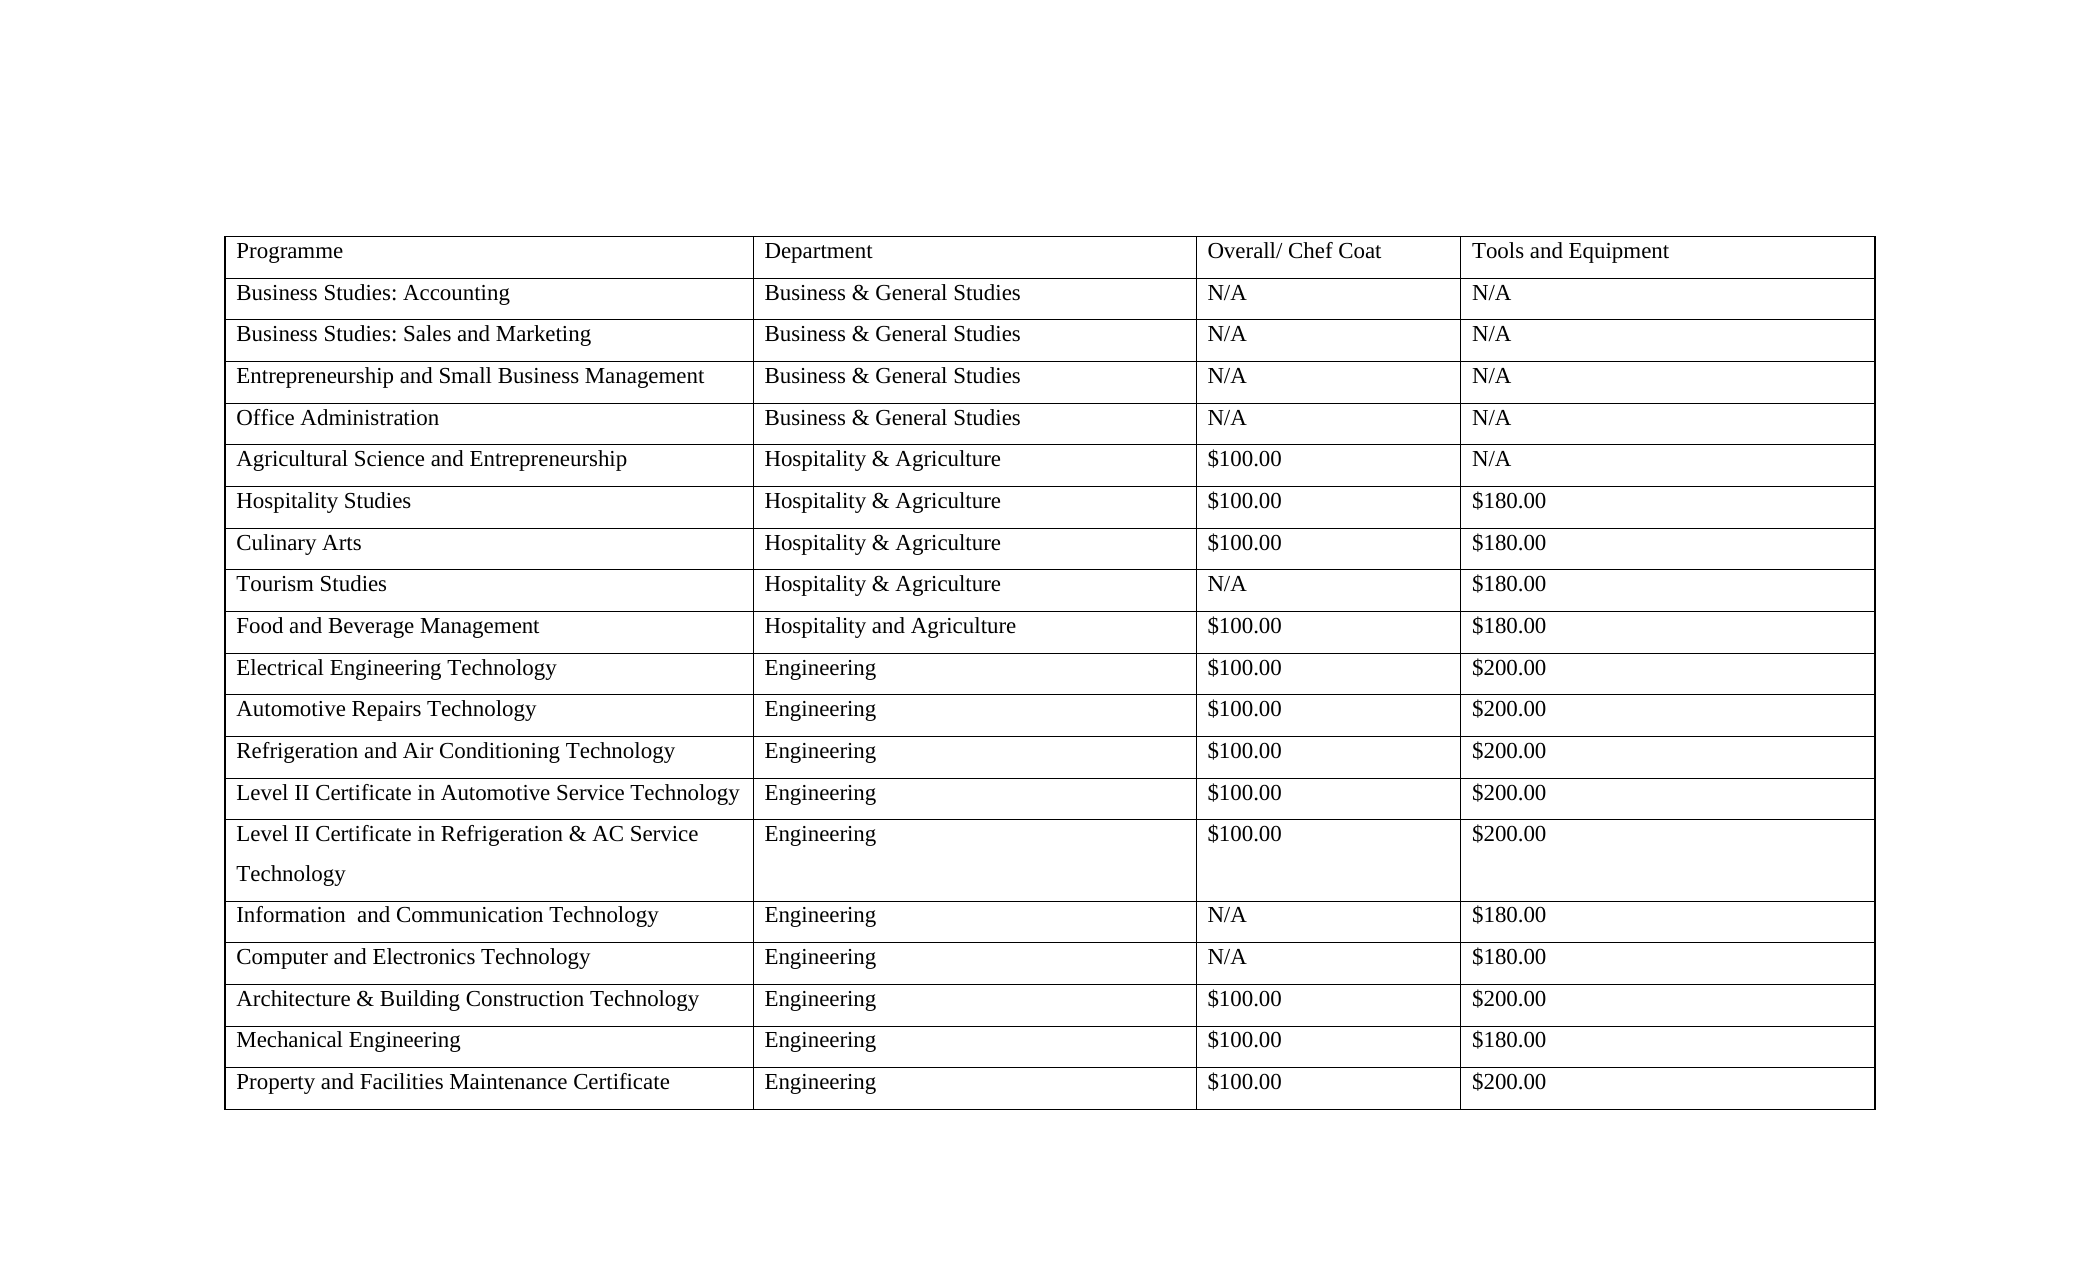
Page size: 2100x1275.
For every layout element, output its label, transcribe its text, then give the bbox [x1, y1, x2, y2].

table_cell Business & General Studies [754, 404, 1196, 444]
table_cell $100.00 [1197, 1027, 1460, 1067]
table_cell $180.00 [1461, 487, 1874, 528]
table_cell N/A [1197, 943, 1460, 984]
table_cell $100.00 [1197, 737, 1460, 778]
table_cell N/A [1197, 279, 1460, 319]
table_cell Computer and Electronics Technology [226, 943, 753, 984]
table_header Overall/ Chef Coat [1197, 237, 1460, 278]
table_cell $200.00 [1461, 654, 1874, 694]
table_cell Business Studies: Accounting [226, 279, 753, 319]
table_cell Engineering [754, 1027, 1196, 1067]
table_cell Business & General Studies [754, 320, 1196, 361]
table_cell $200.00 [1461, 1068, 1874, 1109]
table_cell $100.00 [1197, 820, 1460, 901]
table_cell N/A [1461, 404, 1874, 444]
table_cell Hospitality and Agriculture [754, 612, 1196, 653]
table_cell $100.00 [1197, 612, 1460, 653]
table_cell Engineering [754, 779, 1196, 819]
table_cell Level II Certificate in Automotive Service Technology [226, 779, 753, 819]
table_cell Hospitality Studies [226, 487, 753, 528]
table_cell Property and Facilities Maintenance Certificate [226, 1068, 753, 1109]
table_cell Automotive Repairs Technology [226, 695, 753, 736]
table_cell Electrical Engineering Technology [226, 654, 753, 694]
table_cell Level II Certificate in Refrigeration & AC Service Technology [226, 820, 753, 901]
table_cell Mechanical Engineering [226, 1027, 753, 1067]
table_cell Engineering [754, 902, 1196, 942]
table_header Department [754, 237, 1196, 278]
table_cell $200.00 [1461, 779, 1874, 819]
table_cell $100.00 [1197, 985, 1460, 1026]
table_cell N/A [1461, 320, 1874, 361]
table_cell $100.00 [1197, 1068, 1460, 1109]
table_cell N/A [1197, 362, 1460, 403]
table_cell $180.00 [1461, 570, 1874, 611]
table_cell $100.00 [1197, 654, 1460, 694]
table_cell $180.00 [1461, 1027, 1874, 1067]
table_cell N/A [1461, 279, 1874, 319]
table_cell $100.00 [1197, 529, 1460, 569]
table_cell $100.00 [1197, 445, 1460, 486]
table_cell Agricultural Science and Entrepreneurship [226, 445, 753, 486]
table_cell Engineering [754, 654, 1196, 694]
table_cell Engineering [754, 737, 1196, 778]
table_cell Business & General Studies [754, 279, 1196, 319]
table_cell Engineering [754, 820, 1196, 901]
table_cell Architecture & Building Construction Technology [226, 985, 753, 1026]
table_cell Hospitality & Agriculture [754, 529, 1196, 569]
table_cell $180.00 [1461, 529, 1874, 569]
table_cell Information and Communication Technology [226, 902, 753, 942]
table_cell N/A [1461, 362, 1874, 403]
table_cell Engineering [754, 1068, 1196, 1109]
table_cell N/A [1197, 320, 1460, 361]
table_cell Engineering [754, 985, 1196, 1026]
table_cell N/A [1461, 445, 1874, 486]
table_cell Entrepreneurship and Small Business Management [226, 362, 753, 403]
table_cell $200.00 [1461, 985, 1874, 1026]
table_cell Refrigeration and Air Conditioning Technology [226, 737, 753, 778]
table_cell $180.00 [1461, 612, 1874, 653]
table_header Tools and Equipment [1461, 237, 1874, 278]
table_cell $100.00 [1197, 487, 1460, 528]
table_cell $200.00 [1461, 737, 1874, 778]
table_cell Office Administration [226, 404, 753, 444]
table_cell Engineering [754, 943, 1196, 984]
table_cell N/A [1197, 570, 1460, 611]
table_cell $180.00 [1461, 902, 1874, 942]
table_cell Tourism Studies [226, 570, 753, 611]
table_cell Hospitality & Agriculture [754, 570, 1196, 611]
table_cell N/A [1197, 404, 1460, 444]
table_cell $100.00 [1197, 695, 1460, 736]
table_cell Culinary Arts [226, 529, 753, 569]
table_cell Business Studies: Sales and Marketing [226, 320, 753, 361]
table_cell Food and Beverage Management [226, 612, 753, 653]
table_cell Hospitality & Agriculture [754, 445, 1196, 486]
table_cell $180.00 [1461, 943, 1874, 984]
table_cell $100.00 [1197, 779, 1460, 819]
table_cell $200.00 [1461, 820, 1874, 901]
table_cell Hospitality & Agriculture [754, 487, 1196, 528]
table_cell N/A [1197, 902, 1460, 942]
table_header Programme [226, 237, 753, 278]
table_cell Business & General Studies [754, 362, 1196, 403]
table_cell $200.00 [1461, 695, 1874, 736]
table_cell Engineering [754, 695, 1196, 736]
